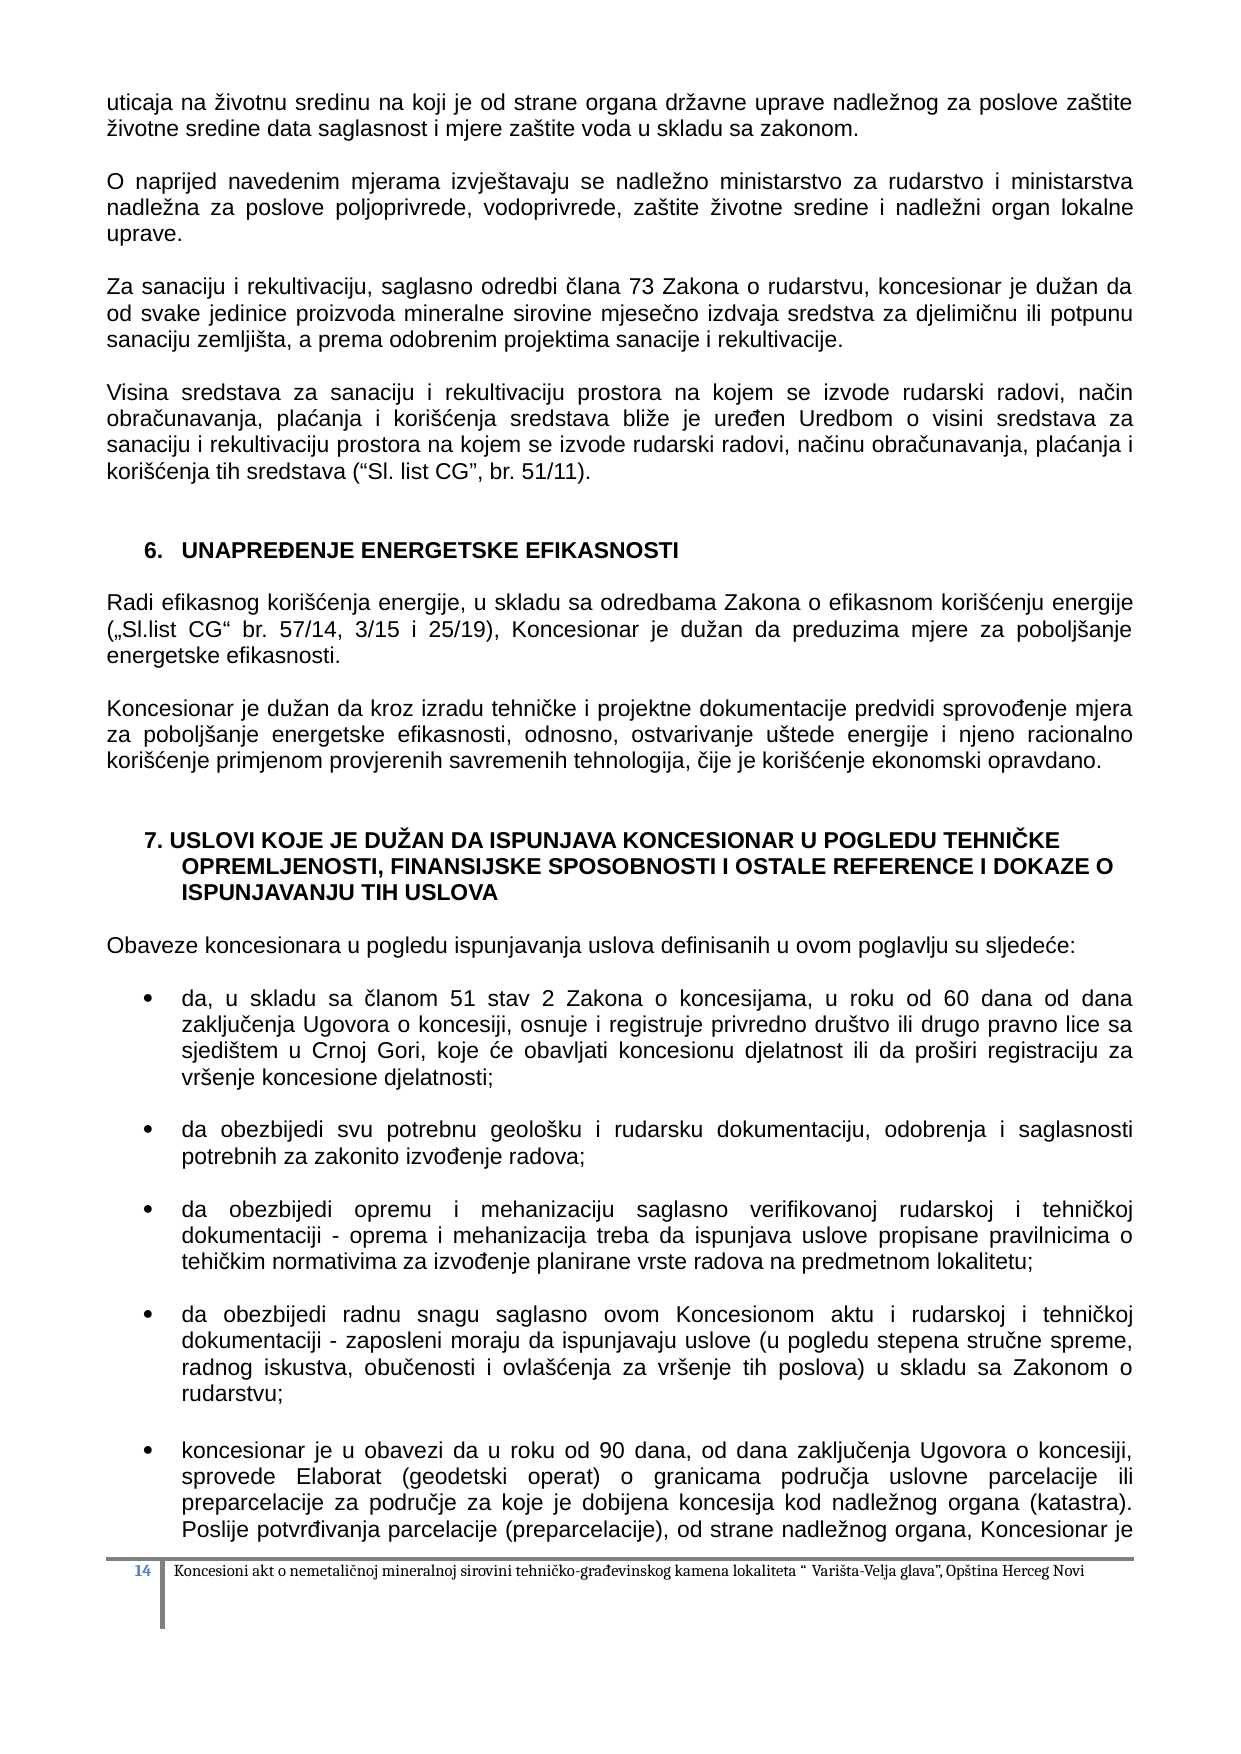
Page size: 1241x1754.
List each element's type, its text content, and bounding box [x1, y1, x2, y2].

text Koncesionar je dužan da kroz izradu tehničke i projektne dokumentacije predvidi sprovođenje mjera za poboljšanje energetske efikasnosti, odnosno, ostvarivanje uštede energije i njeno racionalno korišćenje primjenom provjerenih savremenih tehnologija, čije je korišćenje ekonomski opravdano. [106, 695, 1134, 774]
text Visina sredstava za sanaciju i rekultivaciju prostora na kojem se izvode rudarski radovi, način obračunavanja, plaćanja i korišćenja sredstava bliže je uređen Uredbom o visini sredstava za sanaciju i rekultivaciju prostora na kojem se izvode rudarski radovi, načinu obračunavanja, plaćanja i korišćenja tih sredstava (“Sl. list CG”, br. 51/11). [106, 378, 1134, 484]
subtitle 7. USLOVI KOJE JE DUŽAN DA ISPUNJAVA KONCESIONAR U POGLEDU TEHNIČKE [144, 827, 1134, 853]
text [106, 89, 1134, 141]
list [144, 1437, 1134, 1542]
subtitle ISPUNJAVANJU TIH USLOVA [106, 879, 1134, 906]
subtitle UNAPREĐENJE ENERGETSKE EFIKASNOSTI [144, 537, 1134, 563]
text Radi efikasnog korišćenja energije, u skladu sa odredbama Zakona o efikasnom korišćenju energije („Sl.list CG“ br. 57/14, 3/15 i 25/19), Koncesionar je dužan da preduzima mjere za poboljšanje energetske efikasnosti. [106, 589, 1134, 668]
list da obezbijedi opremu i mehanizaciju saglasno verifikovanoj rudarskoj i tehničkoj dokumentaciji - oprema i mehanizacija treba da ispunjava uslove propisane pravilnicima o tehičkim normativima za izvođenje planirane vrste radova na predmetnom lokalitetu; [144, 1196, 1134, 1274]
text Za sanaciju i rekultivaciju, saglasno odredbi člana 73 Zakona o rudarstvu, koncesionar je dužan da od svake jedinice proizvoda mineralne sirovine mjesečno izdvaja sredstva za djelimičnu ili potpunu sanaciju zemljišta, a prema odobrenim projektima sanacije i rekultivacije. [106, 273, 1134, 352]
subtitle OPREMLJENOSTI, FINANSIJSKE SPOSOBNOSTI I OSTALE REFERENCE I DOKAZE O [106, 853, 1134, 879]
list da obezbijedi svu potrebnu geološku i rudarsku dokumentaciju, odobrenja i saglasnosti potrebnih za zakonito izvođenje radova; [144, 1116, 1134, 1169]
list da obezbijedi radnu snagu saglasno ovom Koncesionom aktu i rudarskoj i tehničkoj dokumentaciji - zaposleni moraju da ispunjavaju uslove (u pogledu stepena stručne spreme, radnog iskustva, obučenosti i ovlašćenja za vršenje tih poslova) u skladu sa Zakonom o rudarstvu; [144, 1301, 1134, 1406]
text O naprijed navedenim mjerama izvještavaju se nadležno ministarstvo za rudarstvo i ministarstva nadležna za poslove poljoprivrede, vodoprivrede, zaštite životne sredine i nadležni organ lokalne uprave. [106, 168, 1134, 247]
list da, u skladu sa članom 51 stav 2 Zakona o koncesijama, u roku od 60 dana od dana zaključenja Ugovora o koncesiji, osnuje i registruje privredno društvo ili drugo pravno lice sa sjedištem u Crnoj Gori, koje će obavljati koncesionu djelatnost ili da proširi registraciju za vršenje koncesione djelatnosti; [144, 985, 1134, 1090]
text Obaveze koncesionara u pogledu ispunjavanja uslova definisanih u ovom poglavlju su sljedeće: [106, 932, 1134, 958]
